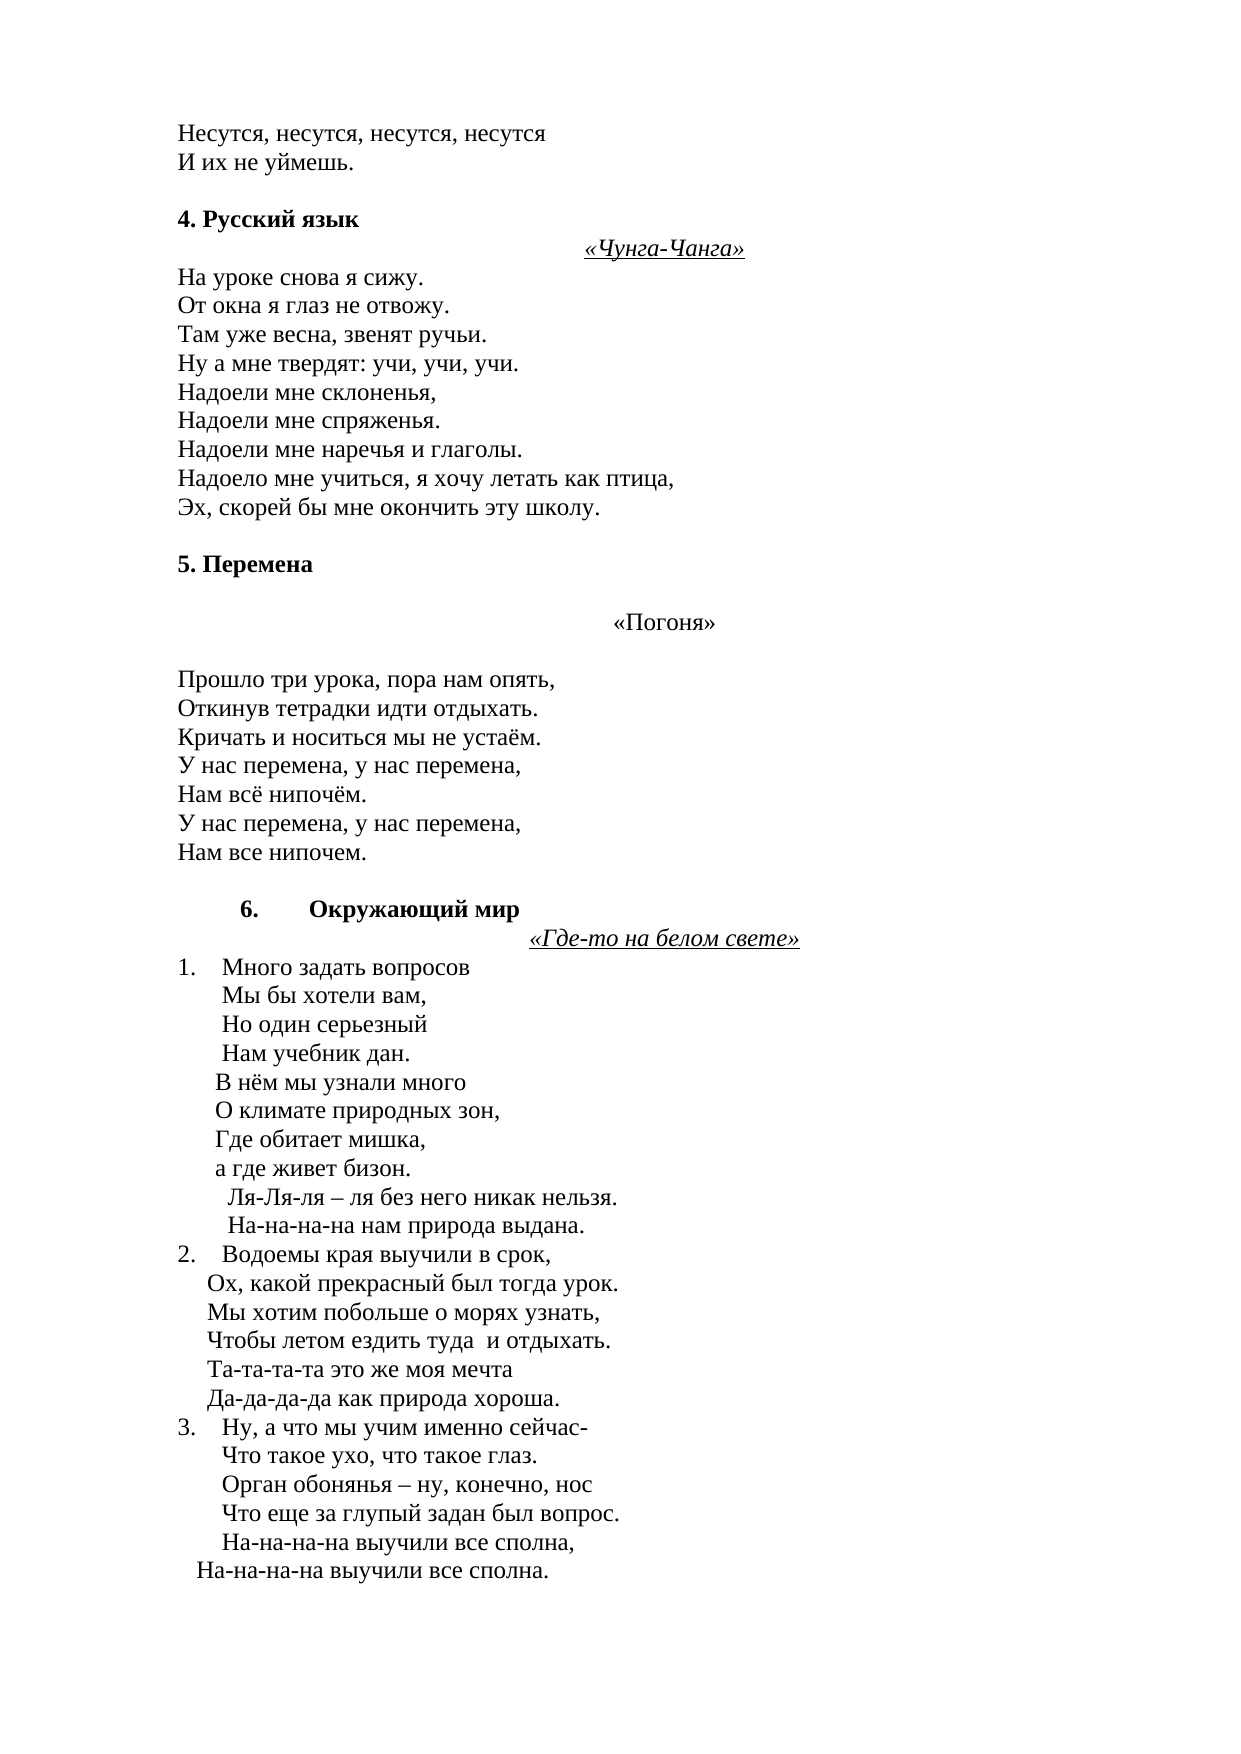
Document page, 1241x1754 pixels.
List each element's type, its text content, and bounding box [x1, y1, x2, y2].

text На уроке снова я сижу. От окна я глаз не отвожу. Там уже весна, звенят ручьи. Ну а мне твердят: учи, учи, учи. Надоели мне склоненья, Надоели мне спряженья. Надоели мне наречья и глаголы. Надоело мне учиться, я хочу летать как птица, Эх, скорей бы мне окончить эту школу. 5. Перемена [177, 262, 1152, 578]
text Что еще за глупый задан был вопрос. [222, 1498, 1152, 1527]
text На-на-на-на выучили все сполна. [177, 1556, 1152, 1584]
text а где живет бизон. [177, 1153, 1152, 1182]
text Нам учебник дан. [222, 1038, 1152, 1067]
text На-на-на-на нам природа выдана. [177, 1211, 1152, 1239]
text «Погоня» [177, 578, 1152, 636]
list Ну, а что мы учим именно сейчас- [177, 1412, 1152, 1441]
text Где обитает мишка, [177, 1124, 1152, 1153]
text Что такое ухо, что такое глаз. [222, 1441, 1152, 1469]
text Орган обонянья – ну, конечно, нос [222, 1469, 1152, 1498]
text 6. Окружающий мир [177, 894, 1152, 923]
text Мы хотим побольше о морях узнать, [207, 1297, 1152, 1326]
text Чтобы летом ездить туда и отдыхать. [207, 1326, 1152, 1354]
text Мы бы хотели вам, [222, 981, 1152, 1009]
text «Чунга-Чанга» [177, 233, 1152, 262]
text Ох, какой прекрасный был тогда урок. [207, 1268, 1152, 1297]
text Та-та-та-та это же моя мечта [207, 1354, 1152, 1383]
list Много задать вопросов [177, 952, 1152, 981]
text Но один серьезный [222, 1009, 1152, 1038]
text В нём мы узнали много [177, 1067, 1152, 1096]
text 4. Русский язык [177, 204, 1152, 233]
text Прошло три урока, пора нам опять, Откинув тетрадки идти отдыхать. Кричать и носиться мы не устаём. У нас перемена, у нас перемена, Нам всё нипочём. У нас перемена, у нас перемена, Нам все нипочем. [177, 636, 1152, 866]
text «Где-то на белом свете» [177, 923, 1152, 952]
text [177, 118, 1152, 176]
text Да-да-да-да как природа хороша. [207, 1383, 1152, 1412]
text На-на-на-на выучили все сполна, [222, 1527, 1152, 1556]
text Ля-Ля-ля – ля без него никак нельзя. [177, 1182, 1152, 1211]
text О климате природных зон, [177, 1096, 1152, 1124]
list Водоемы края выучили в срок, [177, 1239, 1152, 1268]
